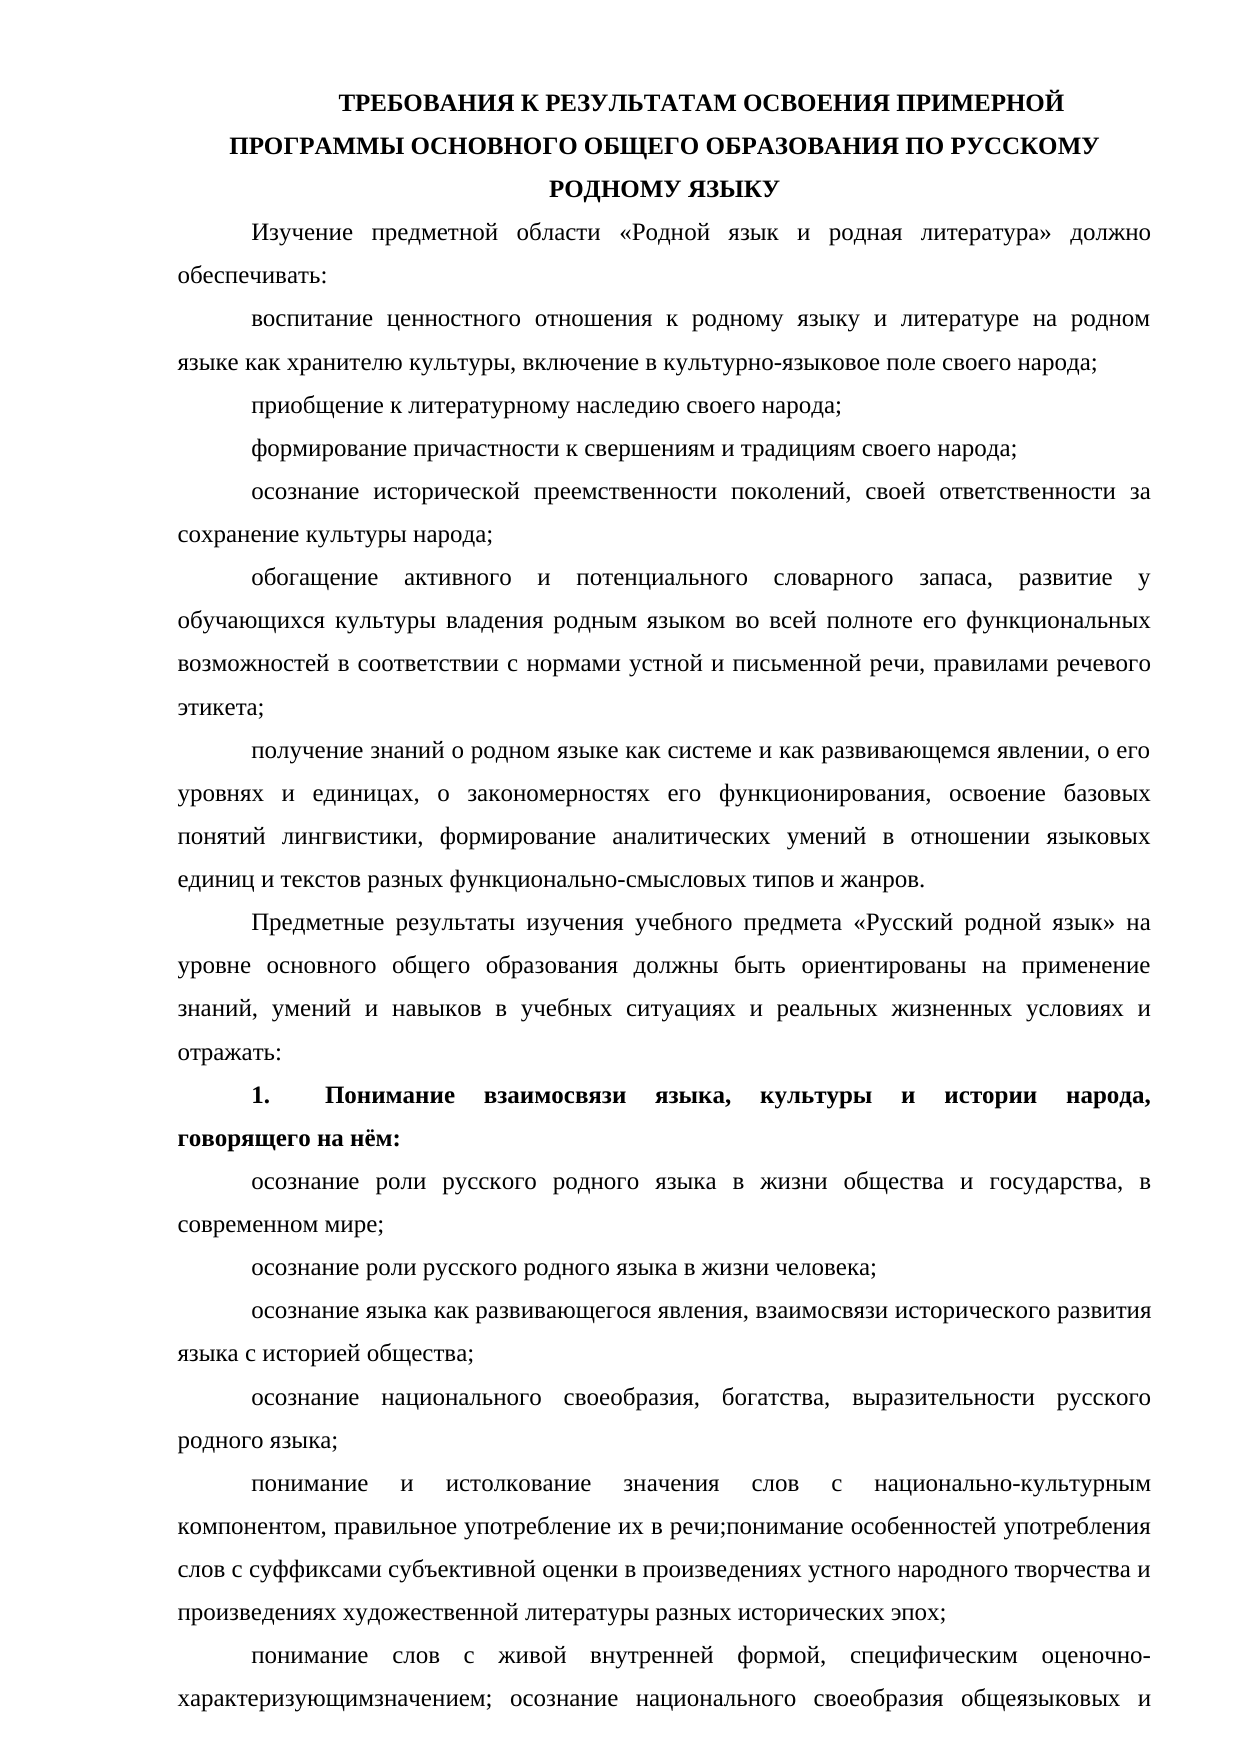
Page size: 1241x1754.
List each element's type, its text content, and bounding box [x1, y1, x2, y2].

text осознание роли русского родного языка в жизни человека; [177, 1252, 1152, 1281]
text осознание национального своеобразия, богатства, выразительности русского родного языка; [177, 1382, 1152, 1453]
text осознание роли русского родного языка в жизни общества и государства, в современном мире; [177, 1166, 1152, 1238]
text приобщение к литературному наследию своего народа; [177, 390, 1152, 418]
list Понимание взаимосвязи языка, культуры и истории народа, говорящего на нём: [177, 1080, 1152, 1152]
text получение знаний о родном языке как системе и как развивающемся явлении, о его уровнях и единицах, о закономерностях его функционирования, освоение базовых понятий лингвистики, формирование аналитических умений в отношении языковых единиц и текстов разных функционально-смысловых типов и жанров. [177, 735, 1152, 893]
text понимание и истолкование значения слов с национально-культурным компонентом, правильное употребление их в речи;понимание особенностей употребления слов с суффиксами субъективной оценки в произведениях устного народного творчества и произведениях художественной литературы разных исторических эпох; [177, 1468, 1152, 1626]
text Изучение предметной области «Родной язык и родная литература» должно обеспечивать: [177, 217, 1152, 289]
text осознание исторической преемственности поколений, своей ответственности за сохранение культуры народа; [177, 476, 1152, 548]
text воспитание ценностного отношения к родному языку и литературе на родном языке как хранителю культуры, включение в культурно-языковое поле своего народа; [177, 303, 1152, 375]
text обогащение активного и потенциального словарного запаса, развитие у обучающихся культуры владения родным языком во всей полноте его функциональных возможностей в соответствии с нормами устной и письменной речи, правилами речевого этикета; [177, 562, 1152, 720]
text формирование причастности к свершениям и традициям своего народа; [177, 433, 1152, 462]
text Предметные результаты изучения учебного предмета «Русский родной язык» на уровне основного общего образования должны быть ориентированы на применение знаний, умений и навыков в учебных ситуациях и реальных жизненных условиях и отражать: [177, 907, 1152, 1065]
text ТРЕБОВАНИЯ К РЕЗУЛЬТАТАМ ОСВОЕНИЯ ПРИМЕРНОЙ ПРОГРАММЫ ОСНОВНОГО ОБЩЕГО ОБРАЗОВАНИЯ ПО РУССКОМУ РОДНОМУ ЯЗЫКУ [177, 88, 1152, 203]
text осознание языка как развивающегося явления, взаимосвязи исторического развития языка с историей общества; [177, 1295, 1152, 1367]
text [177, 1640, 1152, 1712]
